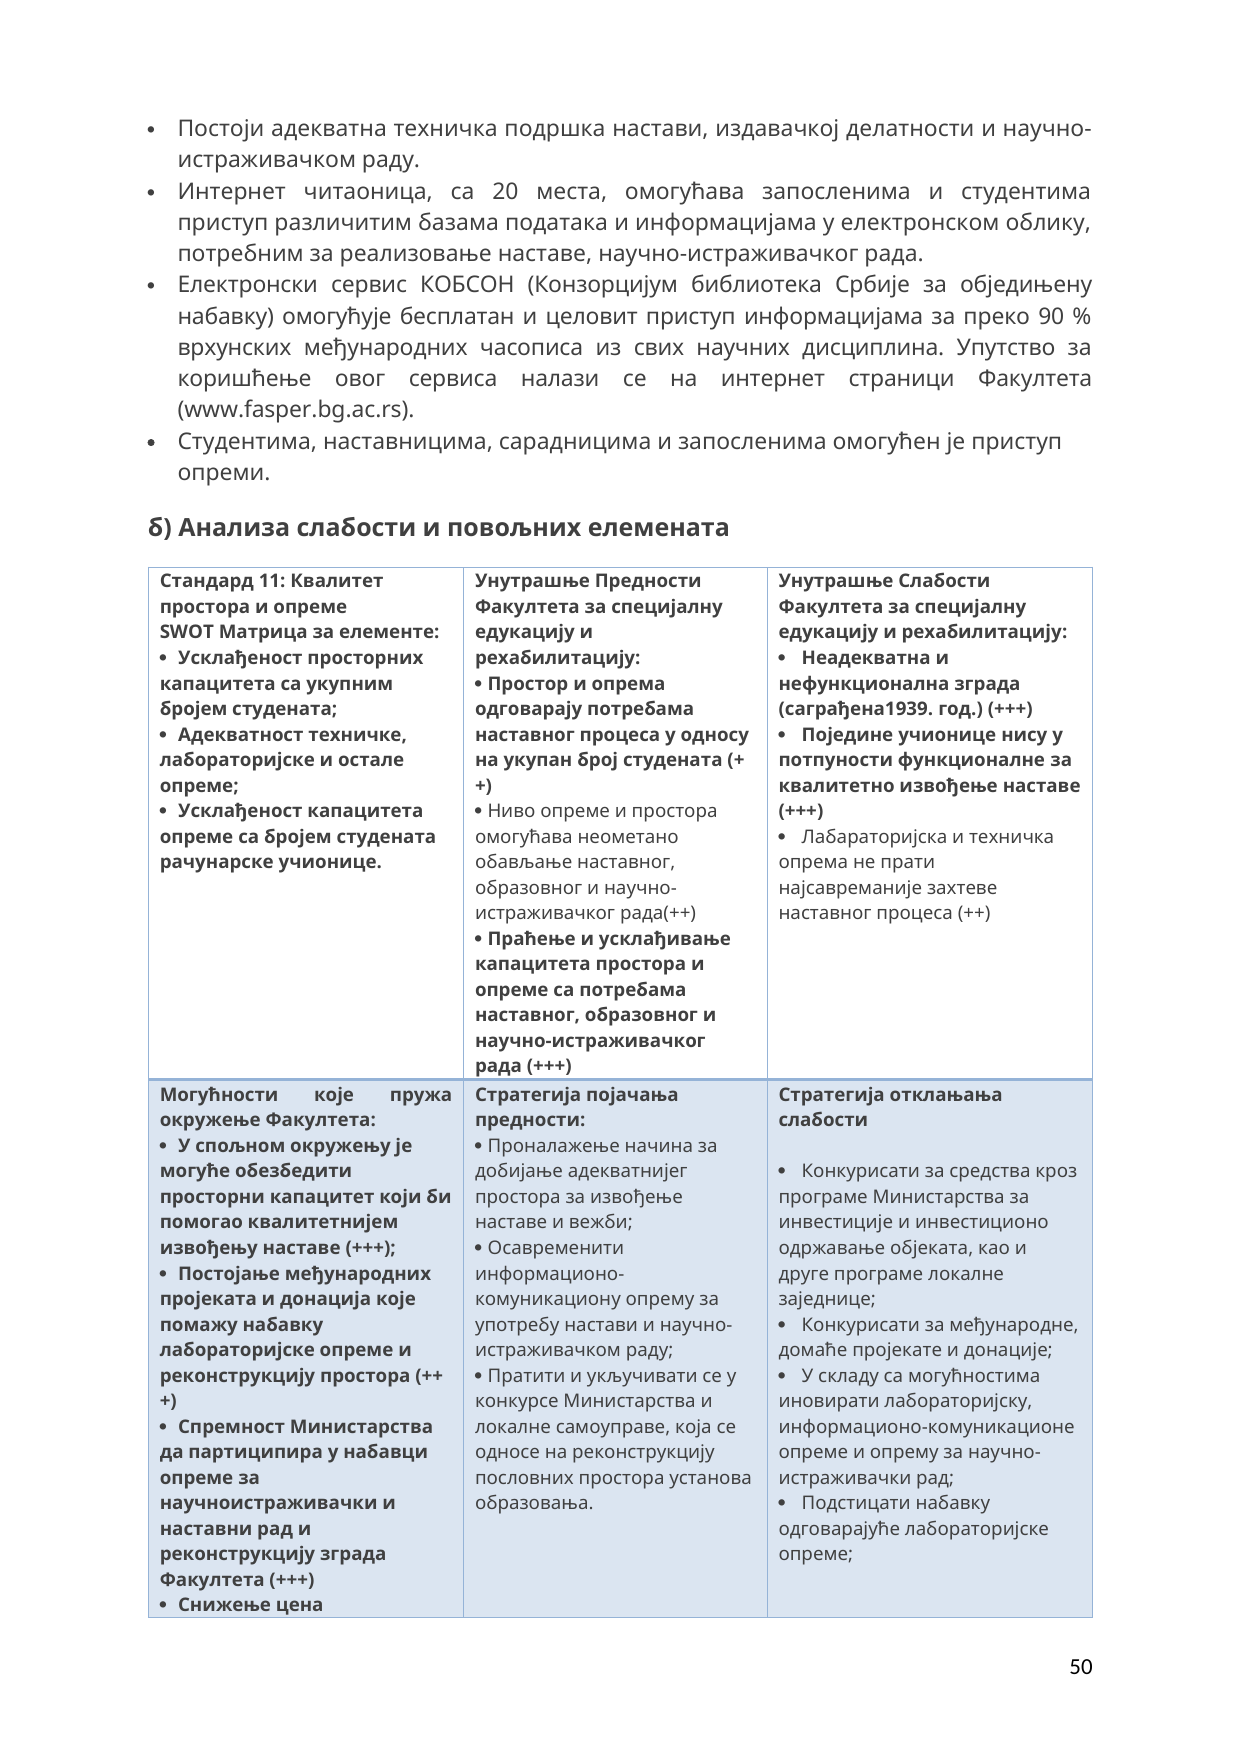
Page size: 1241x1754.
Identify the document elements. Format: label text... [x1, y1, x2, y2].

table_header Унутрашње Предности Факултета за специјалну едукацију и рехабилитацију: Простор и опрема одговарају потребама наставног процеса у односу на укупан број студената (++) Ниво опреме и простора омогућава неометано обављање наставног, образовног и научно-истраживачког рада(++) Праћење и усклађивање капацитета простора и опреме са потребама наставног, образовног и научно-истраживачког рада (+++) [464, 568, 767, 1078]
table_header Унутрашње Слабости Факултета за специјалну едукацију и рехабилитацију: Неадекватна и нефункционална зграда (саграђена1939. год.) (+++) Поједине учионице нису у потпуности функционалне за квалитетно извођење наставе (+++) Лабараторијска и техничка опрема не прати најсавреманије захтеве наставног процеса (++) [768, 568, 1092, 1078]
list Студентима, наставницима, сарадницима и запосленима омогућен је приступ опреми. [148, 425, 1092, 487]
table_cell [464, 1081, 767, 1617]
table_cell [768, 1081, 1092, 1617]
list Електронски сервис КОБСОН (Конзорцијум библиотека Србије за обједињену набавку) омогућује бесплатан и целовит приступ информацијама за преко 90 % врхунских међународних часописа из свих научних дисциплина. Упутство за коришћење овог сервиса налази се на интернет страници Факултета (www.fasper.bg.ac.rs). [148, 268, 1092, 425]
text б) Анализа слабости и повољних елемената [148, 510, 1092, 544]
table_header Стандард 11: Квалитет простора и опреме SWOT Матрица за елементе: Усклађеност просторних капацитета са укупним бројем студената; Адекватност техничке, лабораторијске и остале опреме; Усклађеност капацитета опреме са бројем студената рачунарске учионице. [149, 568, 463, 1078]
list Интернет читаоница, са 20 места, омогућава запосленима и студентима приступ различитим базама података и информацијама у електронском облику, потребним за реализовање наставе, научно-истраживачког рада. [148, 175, 1092, 268]
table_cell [149, 1081, 463, 1617]
list Постоји адекватна техничка подршка настави, издавачкој делатности и научно-истраживачком раду. [148, 112, 1092, 175]
